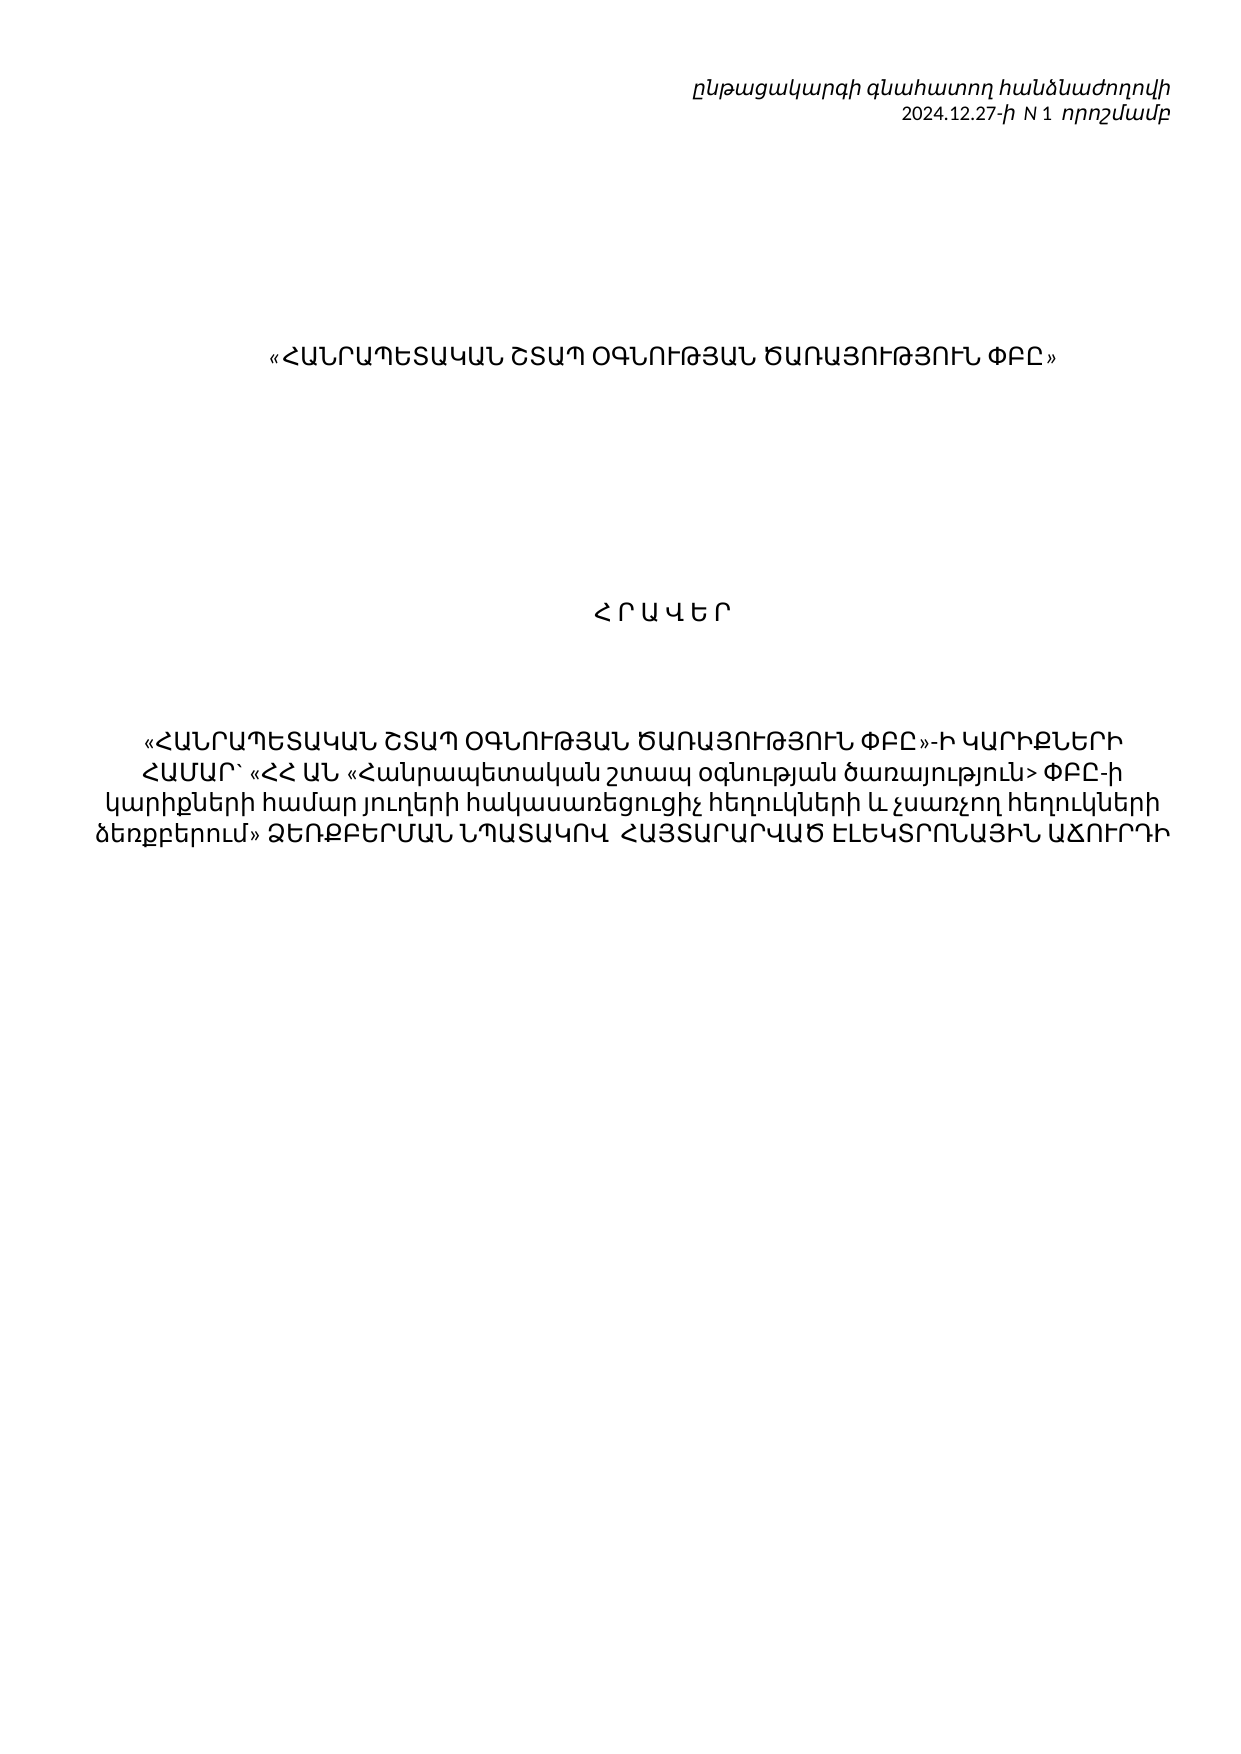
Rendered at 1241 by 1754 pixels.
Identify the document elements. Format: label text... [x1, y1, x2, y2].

text «ՀԱՆՐԱՊԵՏԱԿԱՆ ՇՏԱՊ ՕԳՆՈՒԹՅԱՆ ԾԱՌԱՅՈՒԹՅՈՒՆ ՓԲԸ»-Ի ԿԱՐԻՔՆԵՐԻ ՀԱՄԱՐ` «ՀՀ ԱՆ «Հանրապետական շտապ օգնության ծառայություն> ՓԲԸ-ի կարիքների համար յուղերի հակասառեցուցիչ հեղուկների և չսառչող հեղուկների ձեռքբերում» ՁԵՌՔԲԵՐՄԱՆ ՆՊԱՏԱԿՈՎ ՀԱՅՏԱՐԱՐՎԱԾ ԷԼԵԿՏՐՈՆԱՅԻՆ ԱՃՈՒՐԴԻ [94, 726, 1172, 848]
text « ՀԱՆՐԱՊԵՏԱԿԱՆ ՇՏԱՊ ՕԳՆՈՒԹՅԱՆ ԾԱՌԱՅՈՒԹՅՈՒՆ ՓԲԸ» [94, 341, 1172, 371]
text Հ Ր Ա Վ Ե Ր [94, 597, 1172, 628]
text ընթացակարգի գնահատող հանձնաժողովի [94, 75, 1171, 100]
text 2024.12.27 -ի N 1 որոշմամբ [94, 100, 1171, 126]
